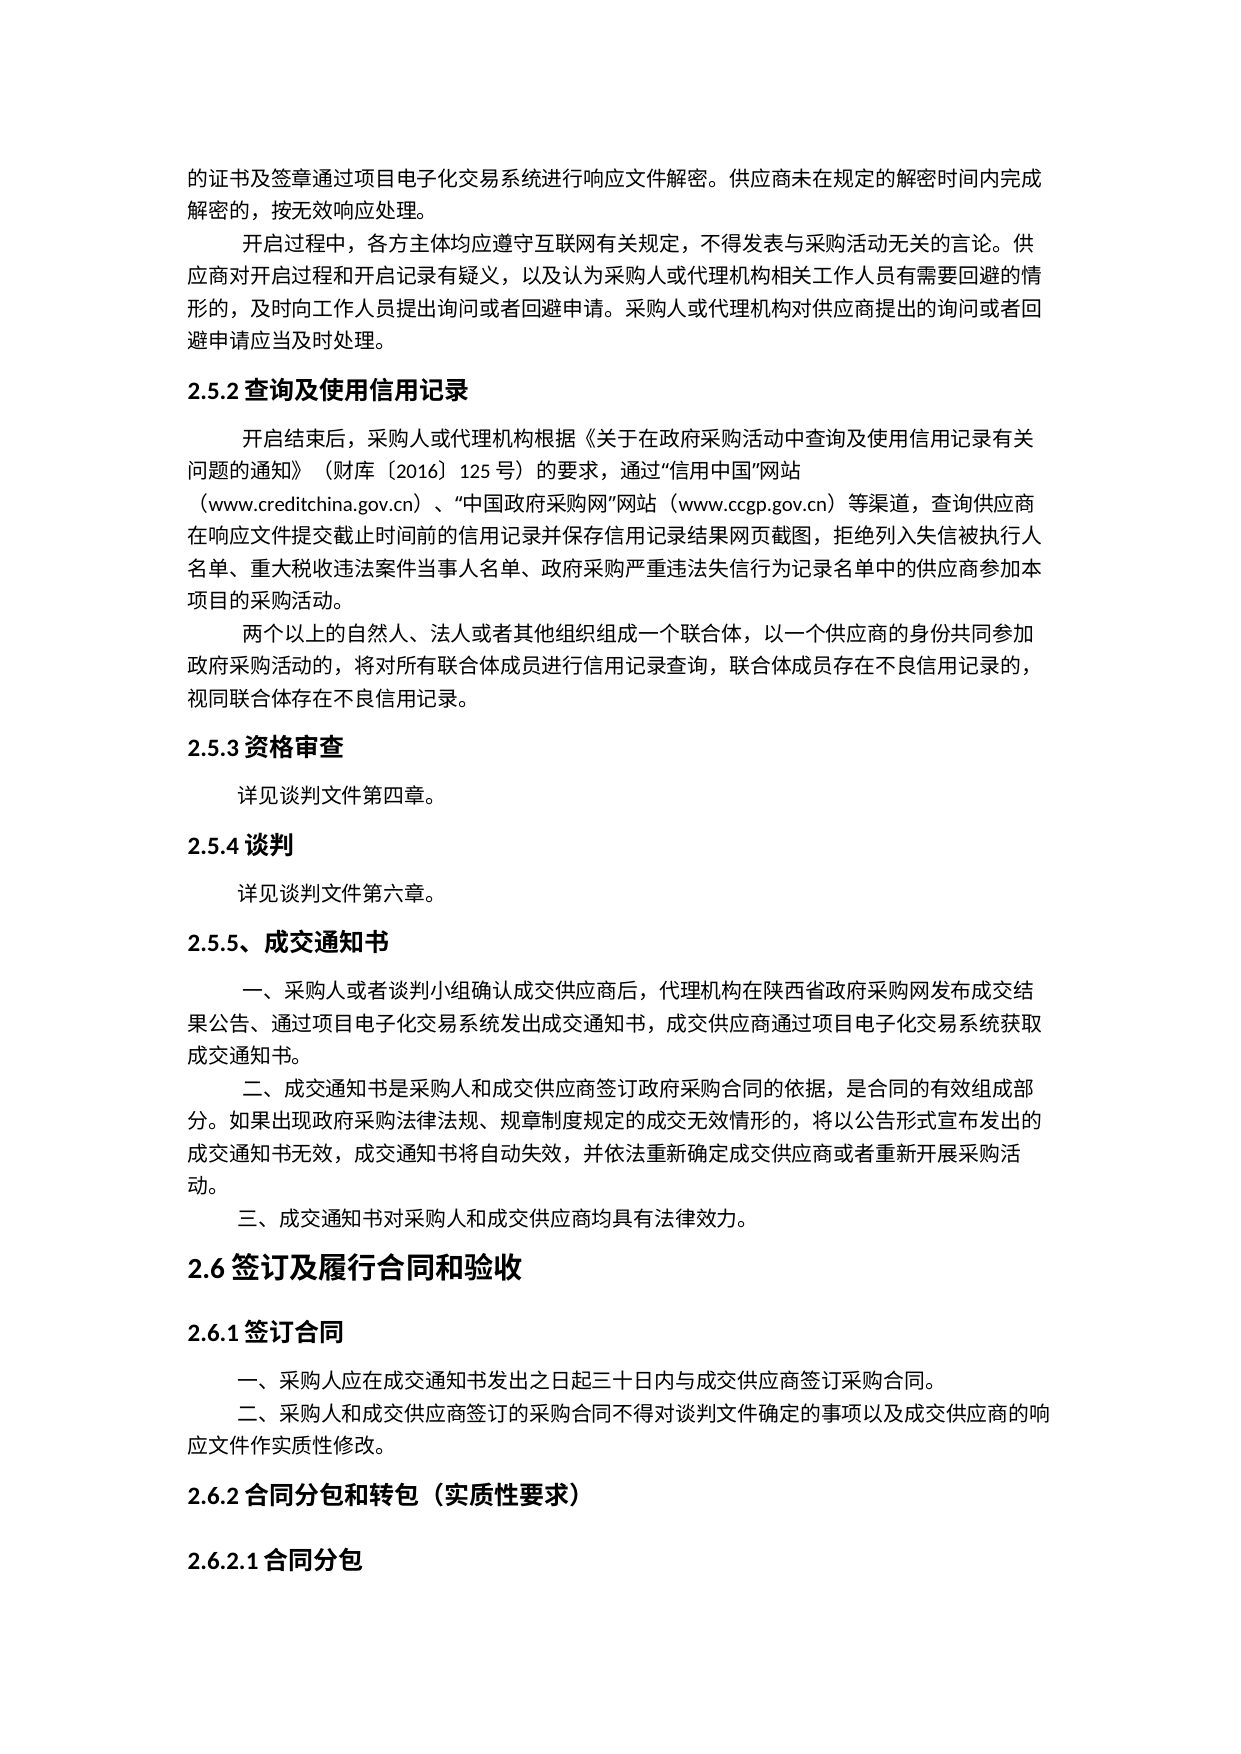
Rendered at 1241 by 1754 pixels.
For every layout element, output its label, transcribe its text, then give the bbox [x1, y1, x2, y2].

text 一、采购人或者谈判小组确认成交供应商后，代理机构在陕西省政府采购网发布成交结果公告、通过项目电子化交易系统发出成交通知书，成交供应商通过项目电子化交易系统获取成交通知书。 [187, 974, 1053, 1072]
text 一、采购人应在成交通知书发出之日起三十日内与成交供应商签订采购合同。 [187, 1364, 1053, 1397]
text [187, 162, 1053, 227]
text 两个以上的自然人、法人或者其他组织组成一个联合体，以一个供应商的身份共同参加政府采购活动的，将对所有联合体成员进行信用记录查询，联合体成员存在不良信用记录的，视同联合体存在不良信用记录。 [187, 617, 1053, 714]
text 2.5.3资格审查 [187, 714, 1053, 779]
text 详见谈判文件第六章。 [187, 877, 1053, 909]
text 2.6.2.1合同分包 [187, 1527, 1053, 1592]
text 详见谈判文件第四章。 [187, 779, 1053, 812]
text 2.6.2合同分包和转包（实质性要求） [187, 1462, 1053, 1527]
text 2.5.2查询及使用信用记录 [187, 357, 1053, 422]
text 2.6签订及履行合同和验收 [187, 1234, 1053, 1299]
text 二、采购人和成交供应商签订的采购合同不得对谈判文件确定的事项以及成交供应商的响应文件作实质性修改。 [187, 1397, 1053, 1462]
text 三、成交通知书对采购人和成交供应商均具有法律效力。 [187, 1202, 1053, 1234]
text 开启过程中，各方主体均应遵守互联网有关规定，不得发表与采购活动无关的言论。供应商对开启过程和开启记录有疑义，以及认为采购人或代理机构相关工作人员有需要回避的情形的，及时向工作人员提出询问或者回避申请。采购人或代理机构对供应商提出的询问或者回避申请应当及时处理。 [187, 227, 1053, 357]
text 2.6.1签订合同 [187, 1299, 1053, 1364]
text 二、成交通知书是采购人和成交供应商签订政府采购合同的依据，是合同的有效组成部分。如果出现政府采购法律法规、规章制度规定的成交无效情形的，将以公告形式宣布发出的成交通知书无效，成交通知书将自动失效，并依法重新确定成交供应商或者重新开展采购活动。 [187, 1072, 1053, 1202]
text 2.5.5、成交通知书 [187, 909, 1053, 974]
text 开启结束后，采购人或代理机构根据《关于在政府采购活动中查询及使用信用记录有关问题的通知》（财库〔2016〕125号）的要求，通过“信用中国”网站（www.creditchina.gov.cn）、“中国政府采购网”网站（www.ccgp.gov.cn）等渠道，查询供应商在响应文件提交截止时间前的信用记录并保存信用记录结果网页截图，拒绝列入失信被执行人名单、重大税收违法案件当事人名单、政府采购严重违法失信行为记录名单中的供应商参加本项目的采购活动。 [187, 422, 1053, 617]
text 2.5.4谈判 [187, 812, 1053, 877]
